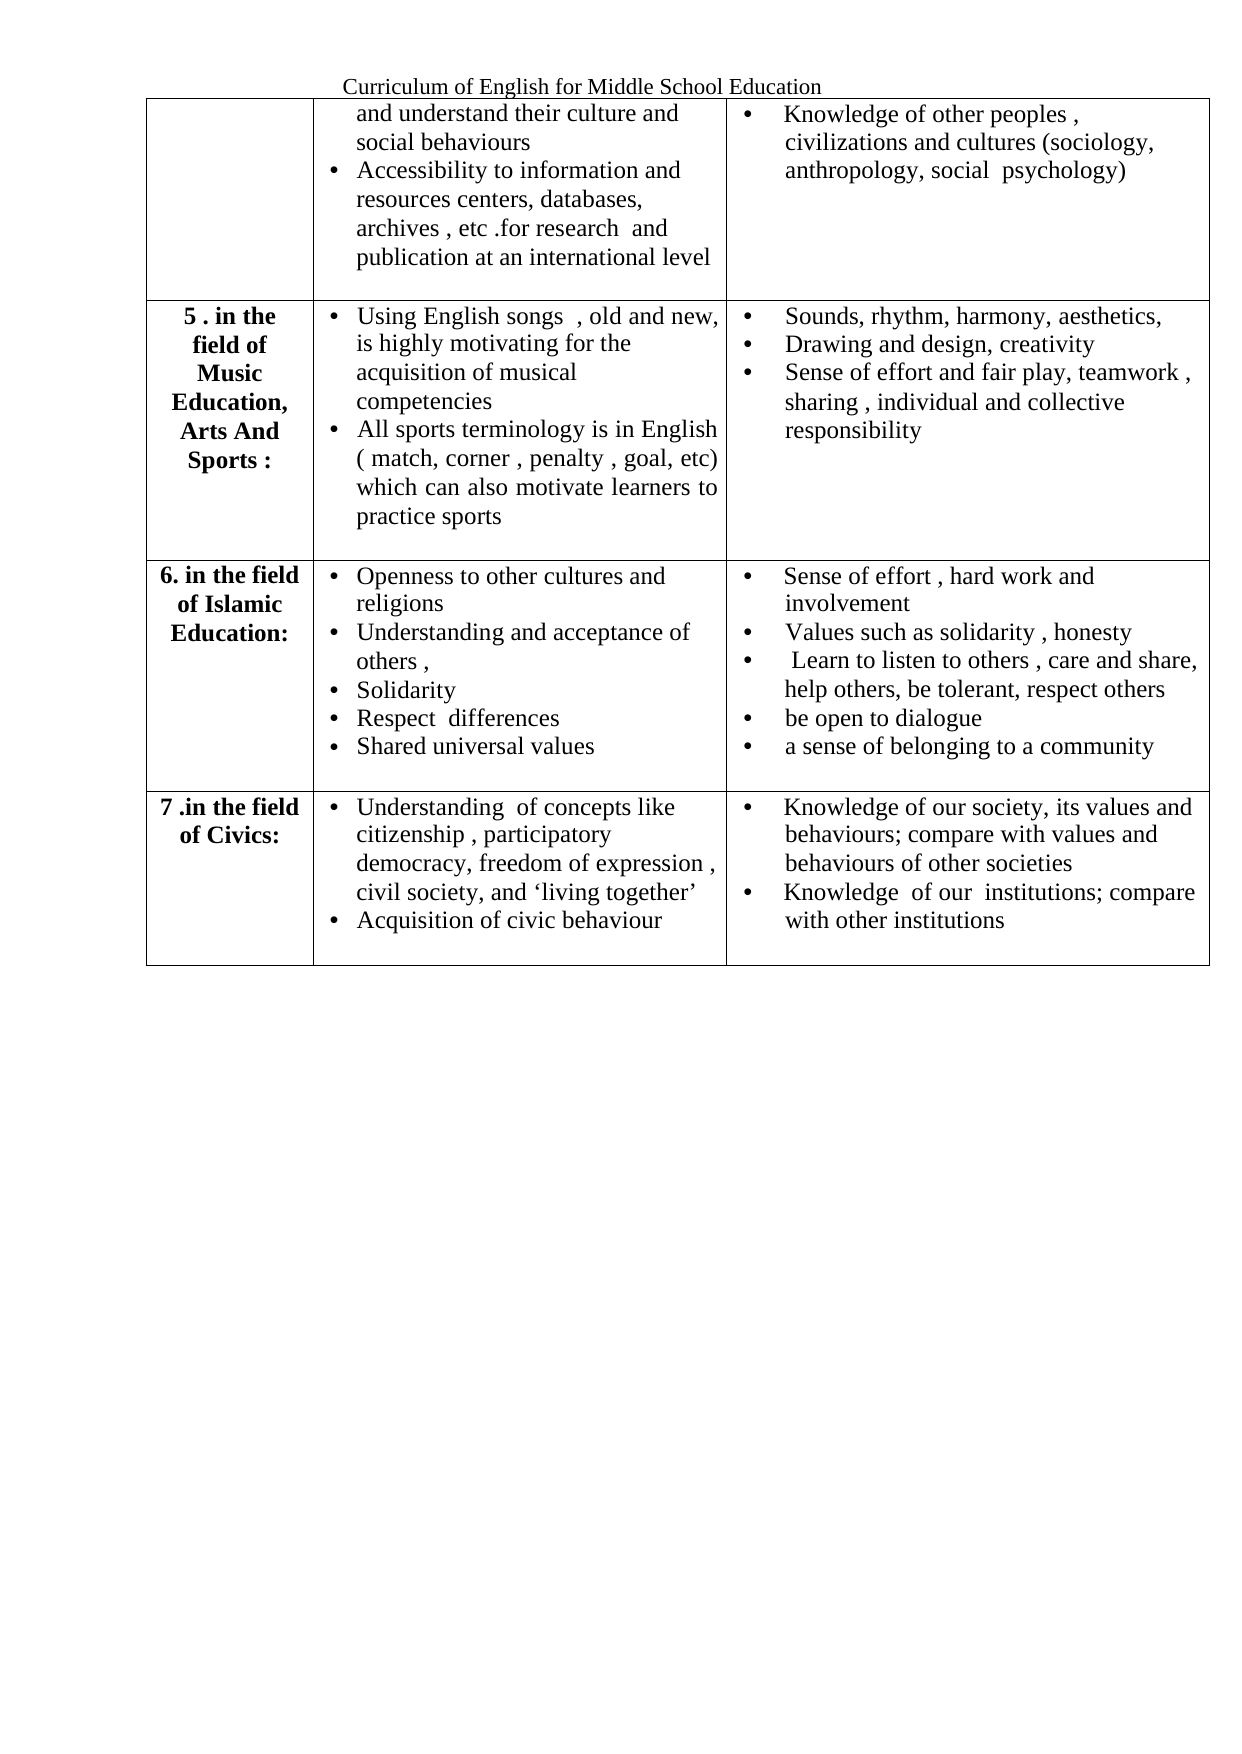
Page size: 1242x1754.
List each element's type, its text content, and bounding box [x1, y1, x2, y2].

table_header • Knowledge of other peoples , civilizations and cultures (sociology, anthropology, social psychology) [727, 99, 1209, 300]
table_cell • Sounds, rhythm, harmony, aesthetics, • Drawing and design, creativity • Sense of effort and fair play, teamwork , sharing , individual and collective responsibility [727, 301, 1209, 560]
table_cell • Openness to other cultures and religions • Understanding and acceptance of others , • Solidarity • Respect differences • Shared universal values [314, 561, 726, 791]
table_cell 7 .in the field of Civics: [147, 792, 313, 965]
table_cell • Understanding of concepts like citizenship , participatory democracy, freedom of expression , civil society, and ‘living together’ • Acquisition of civic behaviour [314, 792, 726, 965]
table_cell 5 . in the field of Music Education, Arts And Sports : [147, 301, 313, 560]
table_header [147, 99, 313, 300]
table_cell 6. in the field of Islamic Education: [147, 561, 313, 791]
table_header and understand their culture and social behaviours • Accessibility to information and resources centers, databases, archives , etc .for research and publication at an international level [314, 99, 726, 300]
table_cell • Sense of effort , hard work and involvement • Values such as solidarity , honesty • Learn to listen to others , care and share, help others, be tolerant, respect others • be open to dialogue • a sense of belonging to a community [727, 561, 1209, 791]
table_cell • Using English songs , old and new, is highly motivating for the acquisition of musical competencies • All sports terminology is in English ( match, corner , penalty , goal, etc) which can also motivate learners to practice sports [314, 301, 726, 560]
table_cell • Knowledge of our society, its values and behaviours; compare with values and behaviours of other societies • Knowledge of our institutions; compare with other institutions [727, 792, 1209, 965]
